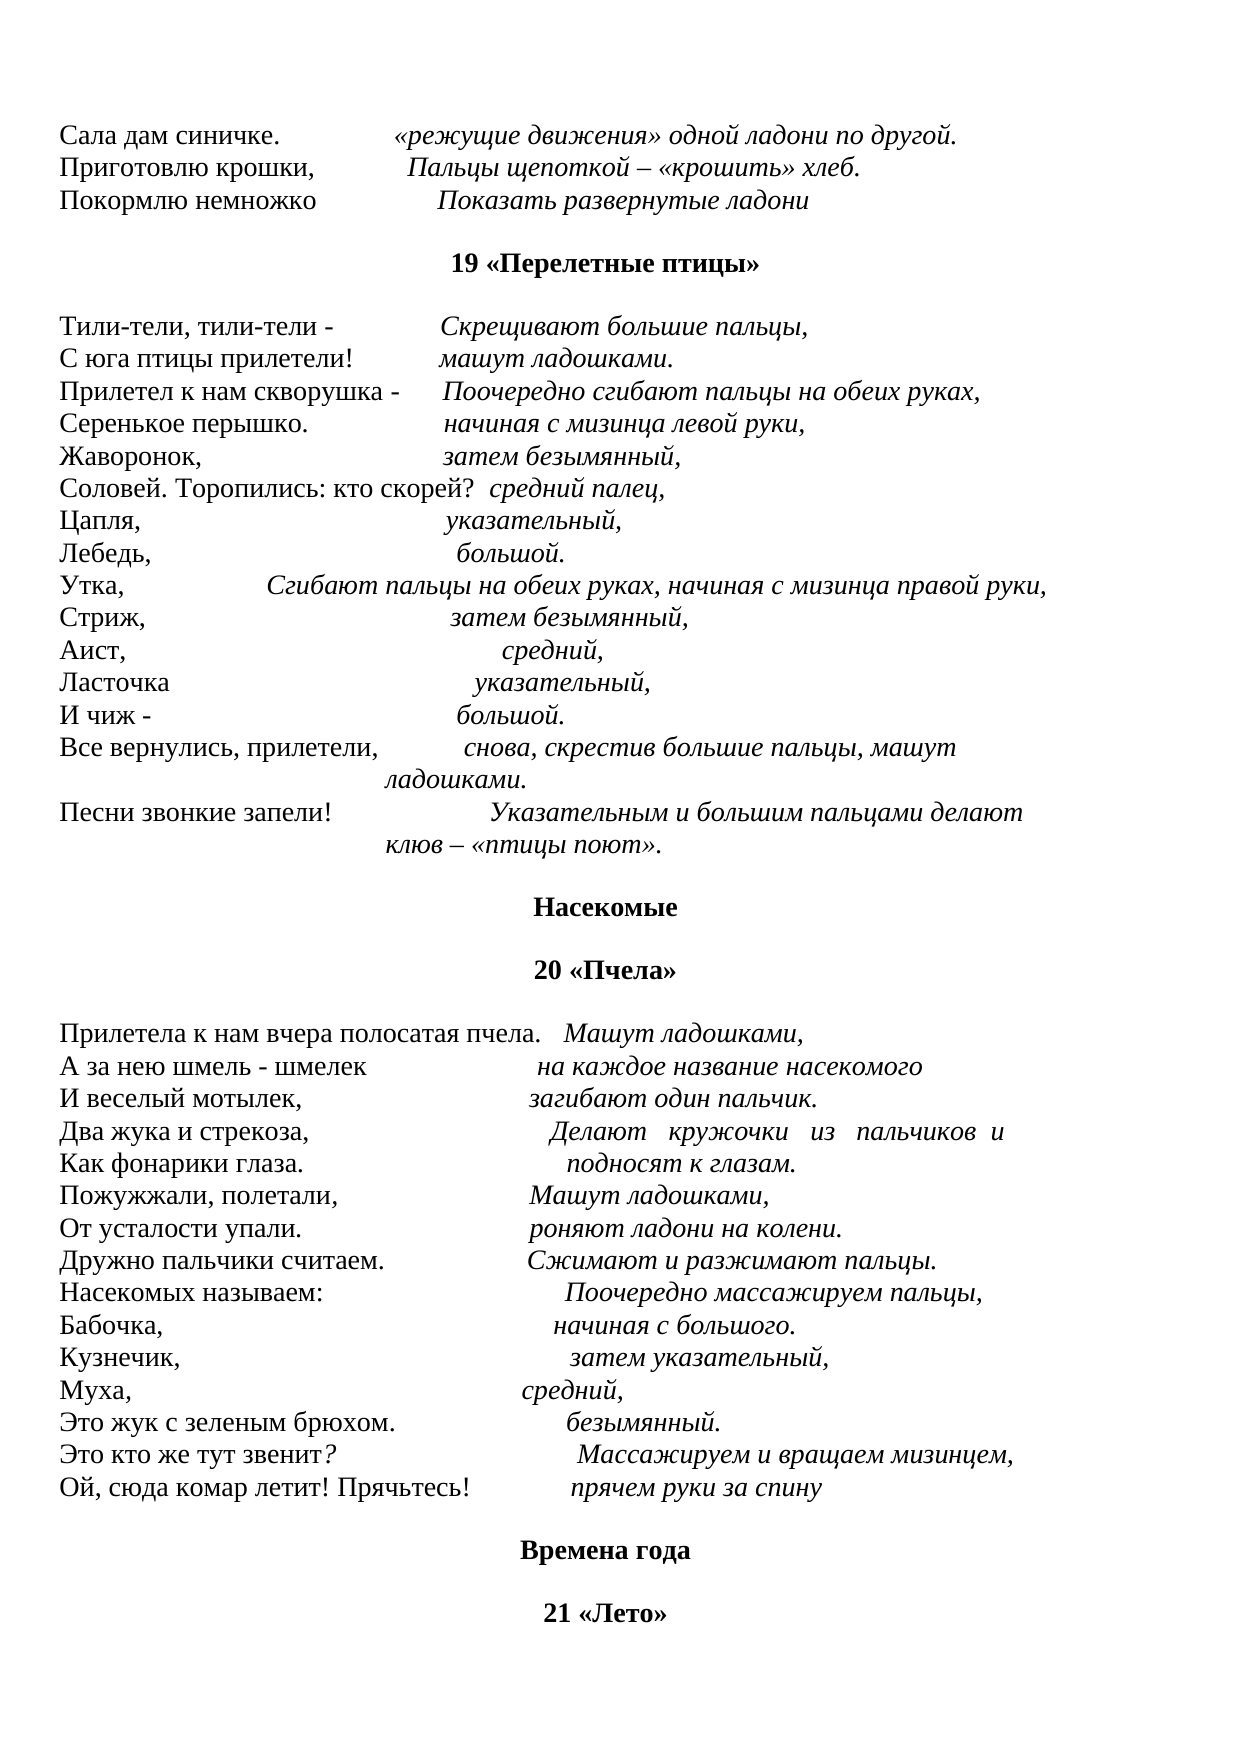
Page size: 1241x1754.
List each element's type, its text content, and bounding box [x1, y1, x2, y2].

text Это кто же тут звенит? Массажируем и вращаем мизинцем, [59, 1437, 1152, 1470]
text Насекомых называем: Поочередно массажируем пальцы, [59, 1276, 1152, 1308]
text Жаворонок, затем безымянный, [59, 438, 1152, 471]
text Цапля, указательный, [59, 503, 1152, 536]
text Песни звонкие запели! Указательным и большим пальцами делают [59, 795, 1152, 827]
text Приготовлю крошки, Пальцы щепоткой – «крошить» хлеб. [59, 151, 1152, 183]
text 20 «Пчела» [59, 953, 1152, 986]
text Аист, средний, [59, 633, 1152, 665]
text И веселый мотылек, загибают один пальчик. [59, 1081, 1152, 1113]
text Дружно пальчики считаем. Сжимают и разжимают пальцы. [59, 1243, 1152, 1276]
text И чиж - большой. [59, 698, 1152, 730]
text А за нею шмель - шмелек на каждое название насекомого [59, 1049, 1152, 1081]
text Кузнечик, затем указательный, [59, 1340, 1152, 1373]
text Времена года [59, 1533, 1152, 1565]
text Насекомые [59, 890, 1152, 923]
text ладошками. [59, 762, 1152, 795]
text клюв – «птицы поют». [59, 827, 1152, 860]
text Серенькое перышко. начиная с мизинца левой руки, [59, 406, 1152, 438]
text Прилетела к нам вчера полосатая пчела. Машут ладошками, [59, 1016, 1152, 1049]
text Стриж, затем безымянный, [59, 601, 1152, 633]
text Сала дам синичке. «режущие движения» одной ладони по другой. [59, 118, 1152, 151]
text С юга птицы прилетели! машут ладошками. [59, 341, 1152, 374]
text Все вернулись, прилетели, снова, скрестив большие пальцы, машут [59, 730, 1152, 762]
text Бабочка, начиная с большого. [59, 1308, 1152, 1340]
text Ой, сюда комар летит! Прячьтесь! прячем руки за спину [59, 1470, 1152, 1502]
text Ласточка указательный, [59, 665, 1152, 698]
text 19 «Перелетные птицы» [59, 246, 1152, 278]
text Прилетел к нам скворушка - Поочередно сгибают пальцы на обеих руках, [59, 374, 1152, 406]
text Как фонарики глаза. подносят к глазам. [59, 1146, 1152, 1178]
text Это жук с зеленым брюхом. безымянный. [59, 1405, 1152, 1437]
text Лебедь, большой. [59, 536, 1152, 568]
text Муха, средний, [59, 1373, 1152, 1405]
text 21 «Лето» [59, 1596, 1152, 1628]
text Тили-тели, тили-тели - Скрещивают большие пальцы, [59, 309, 1152, 341]
text Пожужжали, полетали, Машут ладошками, [59, 1178, 1152, 1211]
text От усталости упали. роняют ладони на колени. [59, 1211, 1152, 1243]
text Покормлю немножко Показать развернутые ладони [59, 183, 1152, 215]
text Соловей. Торопились: кто скорей? средний палец, [59, 471, 1152, 503]
text Два жука и стрекоза, Делают кружочки из пальчиков и [59, 1113, 1152, 1146]
text Утка, Сгибают пальцы на обеих руках, начиная с мизинца правой руки, [59, 568, 1152, 601]
